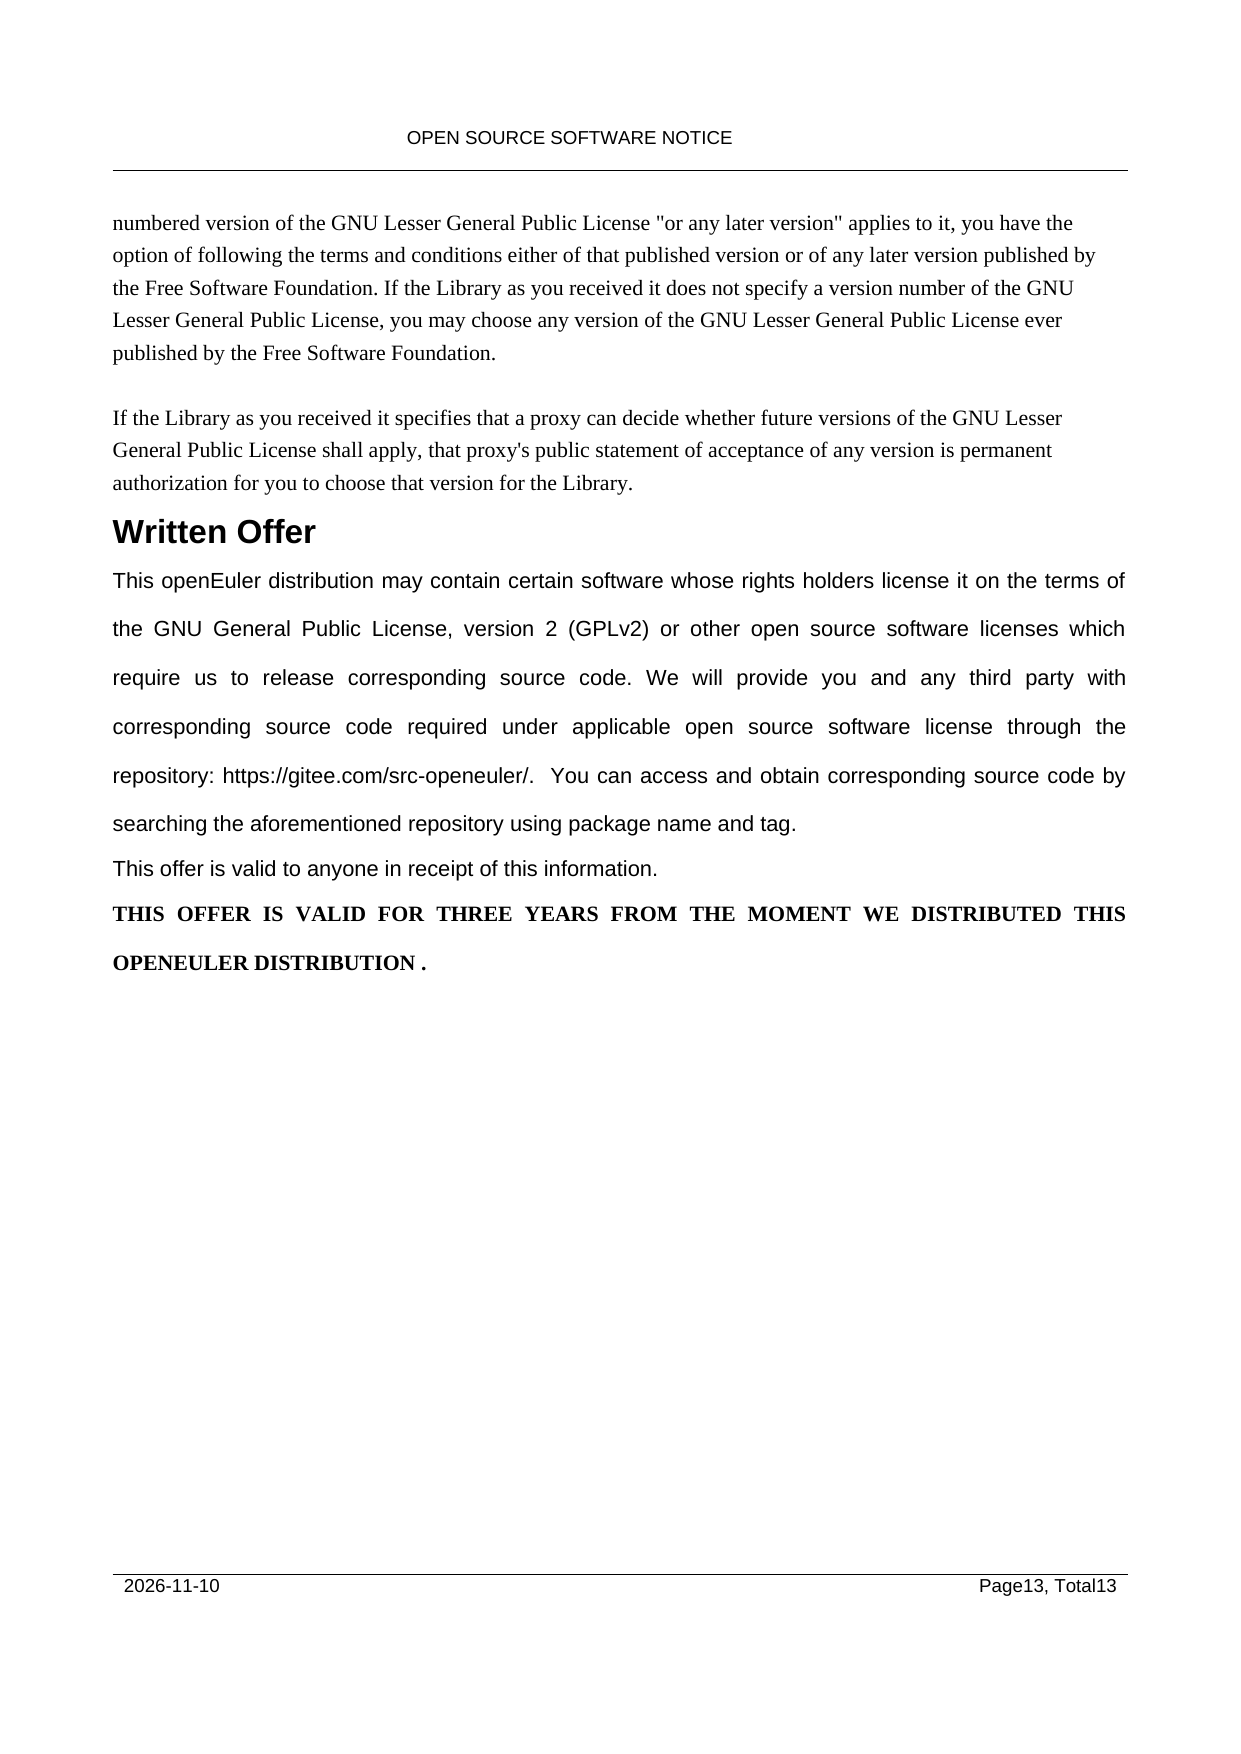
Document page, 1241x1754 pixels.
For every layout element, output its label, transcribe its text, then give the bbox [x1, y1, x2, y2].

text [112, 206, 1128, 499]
text This offer is valid to anyone in receipt of this information. [112, 853, 1128, 885]
text This openEuler distribution may contain certain software whose rights holders license it on the terms of the GNU General Public License, version 2 (GPLv2) or other open source software licenses which require us to release corresponding source code. We will provide you and any third party with corresponding source code required under applicable open source software license through the repository: https://gitee.com/src-openeuler/. You can access and obtain corresponding source code by searching the aforementioned repository using package name and tag. [112, 564, 1128, 840]
text THIS OFFER IS VALID FOR THREE YEARS FROM THE MOMENT WE DISTRIBUTED THIS OPENEULER DISTRIBUTION . [112, 898, 1128, 979]
text Written Offer [112, 499, 1128, 564]
